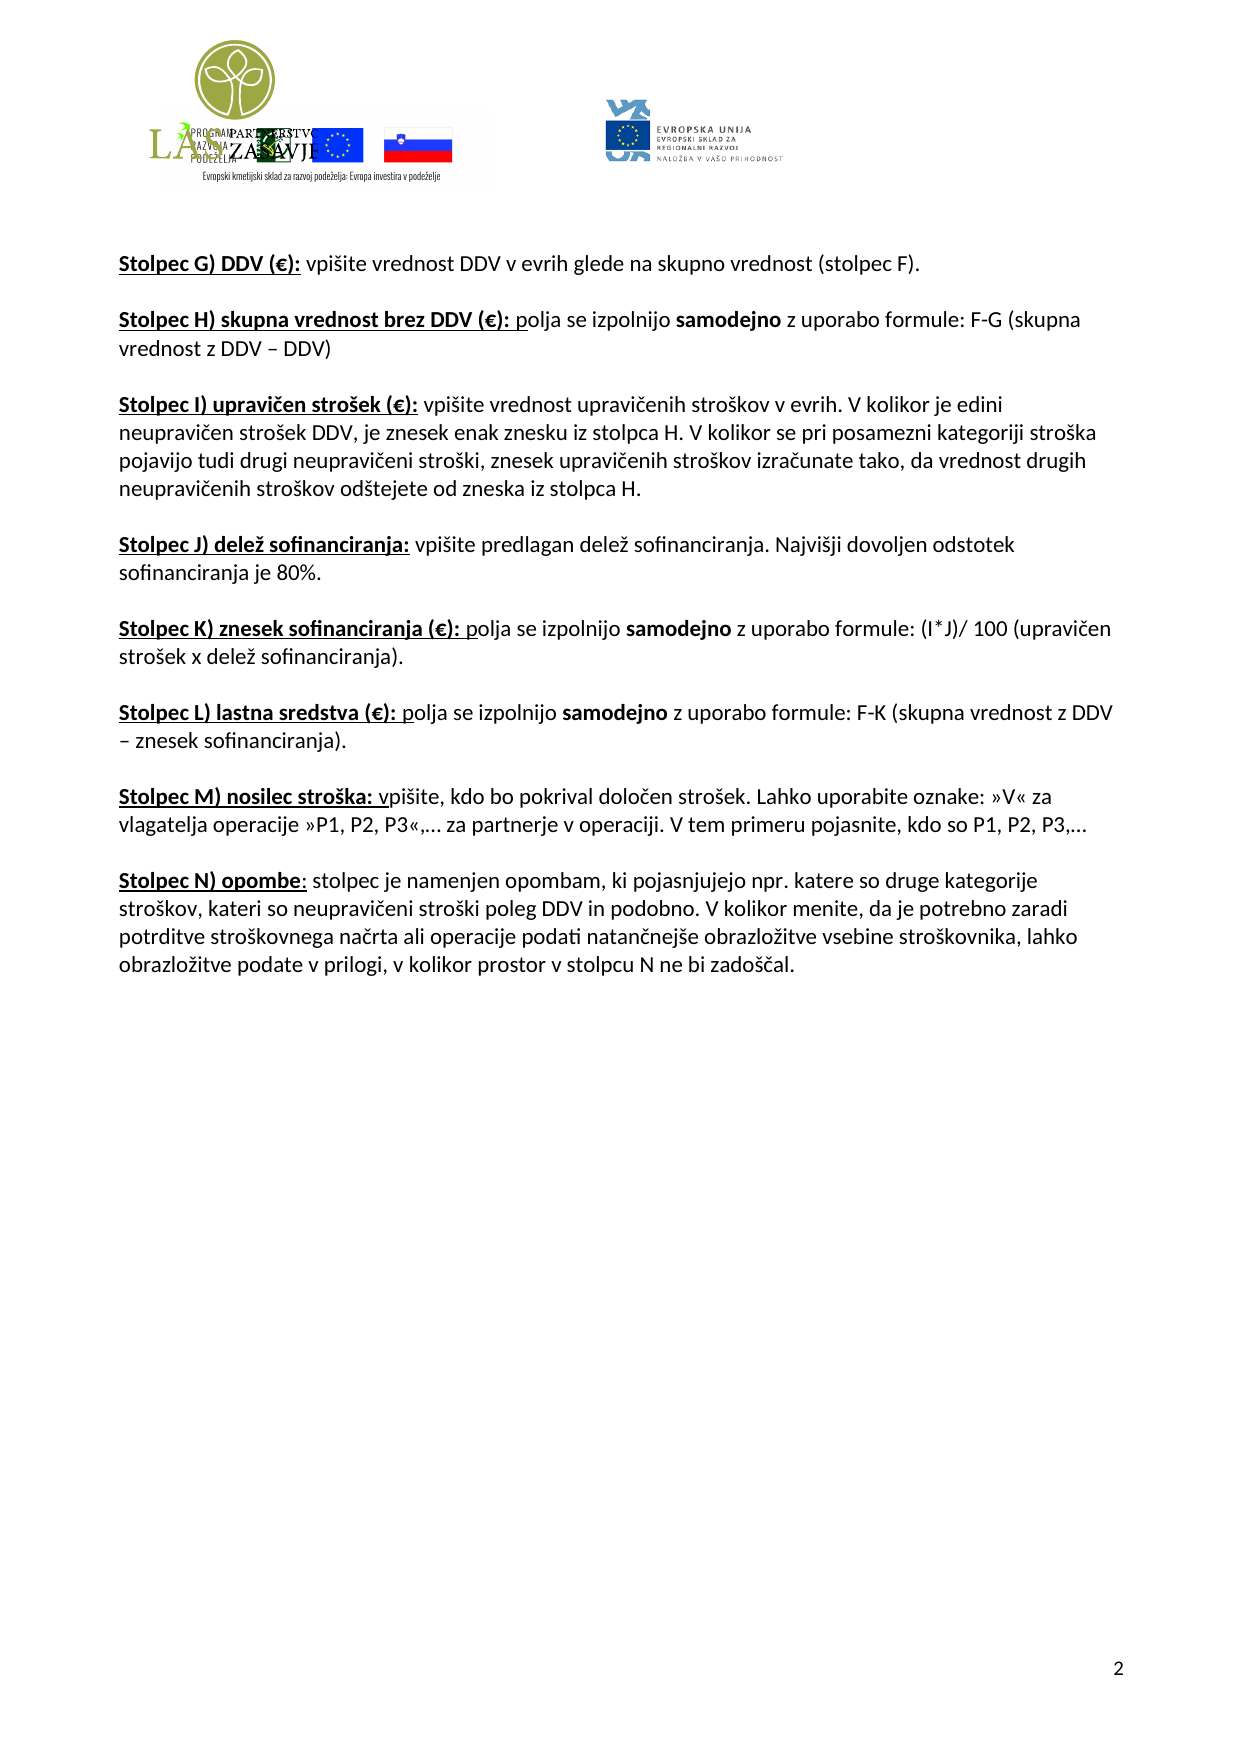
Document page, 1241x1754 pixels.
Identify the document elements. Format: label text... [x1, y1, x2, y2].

text Stolpec N) opombe: stolpec je namenjen opombam, ki pojasnjujejo npr. katere so druge kategorije stroškov, kateri so neupravičeni stroški poleg DDV in podobno. V kolikor menite, da je potrebno zaradi potrditve stroškovnega načrta ali operacije podati natančnejše obrazložitve vsebine stroškovnika, lahko obrazložitve podate v prilogi, v kolikor prostor v stolpcu N ne bi zadoščal. [119, 866, 1123, 978]
picture [560, 73, 807, 193]
text Stolpec I) upravičen strošek (€): vpišite vrednost upravičenih stroškov v evrih. V kolikor je edini neupravičen strošek DDV, je znesek enak znesku iz stolpca H. V kolikor se pri posamezni kategoriji stroška pojavijo tudi drugi neupravičeni stroški, znesek upravičenih stroškov izračunate tako, da vrednost drugih neupravičenih stroškov odštejete od zneska iz stolpca H. [119, 390, 1123, 502]
text Stolpec G) DDV (€): vpišite vrednost DDV v evrih glede na skupno vrednost (stolpec F). [119, 249, 1123, 278]
text Stolpec J) delež sofinanciranja: vpišite predlagan delež sofinanciranja. Najvišji dovoljen odstotek sofinanciranja je 80%. [119, 530, 1123, 586]
text Stolpec H) skupna vrednost brez DDV (€): polja se izpolnijo samodejno z uporabo formule: F-G (skupna vrednost z DDV – DDV) [119, 306, 1123, 362]
text Stolpec K) znesek sofinanciranja (€): polja se izpolnijo samodejno z uporabo formule: (I*J)/ 100 (upravičen strošek x delež sofinanciranja). [119, 614, 1123, 670]
text Stolpec M) nosilec stroška: vpišite, kdo bo pokrival določen strošek. Lahko uporabite oznake: »V« za vlagatelja operacije »P1, P2, P3«,… za partnerje v operaciji. V tem primeru pojasnite, kdo so P1, P2, P3,… [119, 782, 1123, 838]
text Stolpec L) lastna sredstva (€): polja se izpolnijo samodejno z uporabo formule: F-K (skupna vrednost z DDV – znesek sofinanciranja). [119, 698, 1123, 754]
picture [160, 110, 492, 193]
